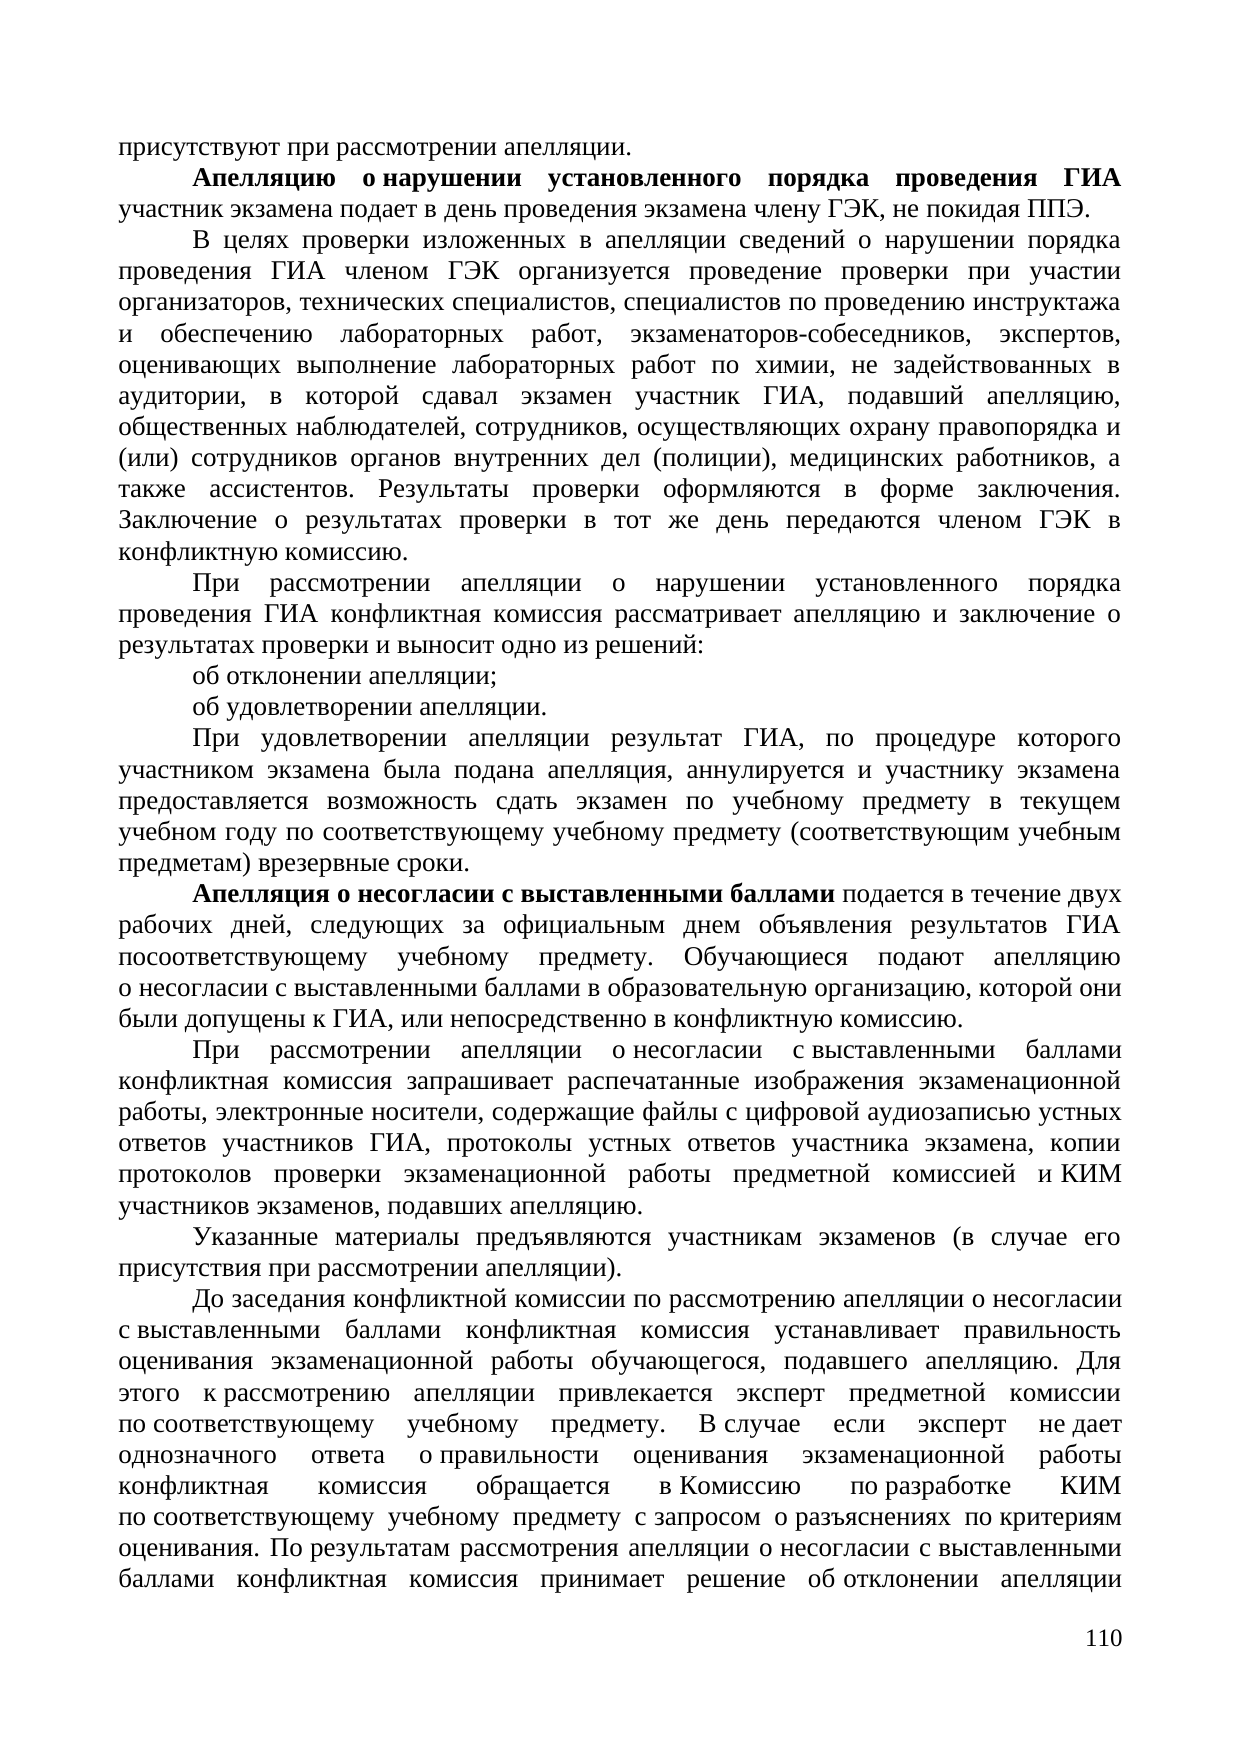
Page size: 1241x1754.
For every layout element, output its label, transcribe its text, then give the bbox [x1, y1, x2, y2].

text Апелляцию о нарушении установленного порядка проведения ГИА участник экзамена подает в день проведения экзамена члену ГЭК, не покидая ППЭ. [118, 161, 1122, 223]
text Апелляция о несогласии с выставленными баллами подается в течение двух рабочих дней, следующих за официальным днем объявления результатов ГИА посоответствующему учебному предмету. Обучающиеся подают апелляцию о несогласии с выставленными баллами в образовательную организацию, которой они были допущены к ГИА, или непосредственно в конфликтную комиссию. [118, 877, 1122, 1033]
text При рассмотрении апелляции о несогласии с выставленными баллами конфликтная комиссия запрашивает распечатанные изображения экзаменационной работы, электронные носители, содержащие файлы с цифровой аудиозаписью устных ответов участников ГИА, протоколы устных ответов участника экзамена, копии протоколов проверки экзаменационной работы предметной комиссией и КИМ участников экзаменов, подавших апелляцию. [118, 1033, 1122, 1220]
text При рассмотрении апелляции о нарушении установленного порядка проведения ГИА конфликтная комиссия рассматривает апелляцию и заключение о результатах проверки и выносит одно из решений: [118, 566, 1122, 659]
text При удовлетворении апелляции результат ГИА, по процедуре которого участником экзамена была подана апелляция, аннулируется и участнику экзамена предоставляется возможность сдать экзамен по учебному предмету в текущем учебном году по соответствующему учебному предмету (соответствующим учебным предметам) врезервные сроки. [118, 722, 1122, 877]
text В целях проверки изложенных в апелляции сведений о нарушении порядка проведения ГИА членом ГЭК организуется проведение проверки при участии организаторов, технических специалистов, специалистов по проведению инструктажа и обеспечению лабораторных работ, экзаменаторов-собеседников, экспертов, оценивающих выполнение лабораторных работ по химии, не задействованных в аудитории, в которой сдавал экзамен участник ГИА, подавший апелляцию, общественных наблюдателей, сотрудников, осуществляющих охрану правопорядка и (или) сотрудников органов внутренних дел (полиции), медицинских работников, а также ассистентов. Результаты проверки оформляются в форме заключения. Заключение о результатах проверки в тот же день передаются членом ГЭК в конфликтную комиссию. [118, 223, 1122, 566]
text об удовлетворении апелляции. [118, 690, 1122, 722]
text об отклонении апелляции; [118, 659, 1122, 690]
text Указанные материалы предъявляются участникам экзаменов (в случае его присутствия при рассмотрении апелляции). [118, 1220, 1122, 1282]
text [118, 130, 1122, 161]
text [118, 1282, 1122, 1594]
